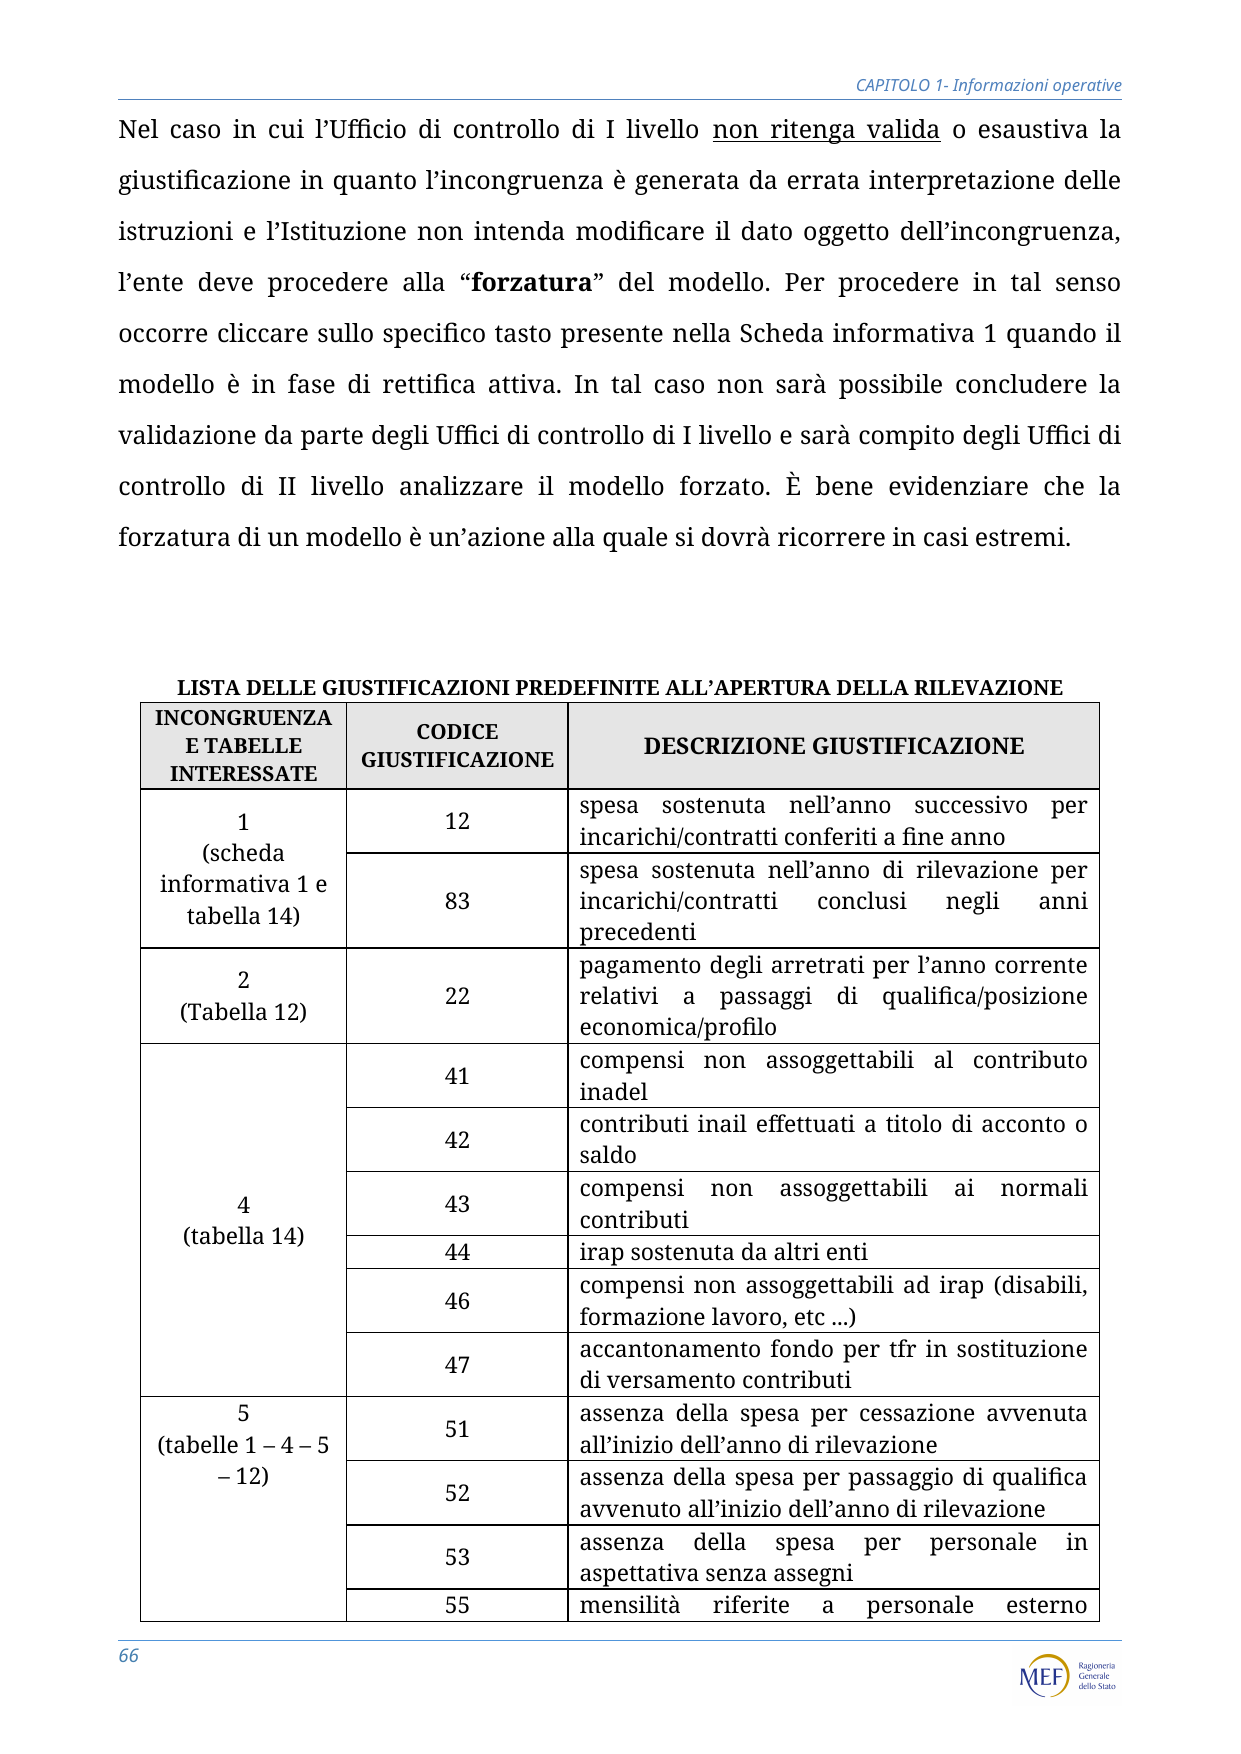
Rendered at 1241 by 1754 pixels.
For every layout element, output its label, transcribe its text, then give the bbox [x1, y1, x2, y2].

table_header CODICE GIUSTIFICAZIONE [347, 703, 567, 788]
table_cell 53 [347, 1526, 567, 1588]
table_cell 47 [347, 1333, 567, 1396]
table_cell spesa sostenuta nell’anno di rilevazione per incarichi/contratti conclusi negli anni precedenti [569, 854, 1099, 947]
table_cell 41 [347, 1044, 567, 1107]
table_header DESCRIZIONE GIUSTIFICAZIONE [569, 703, 1099, 788]
text LISTA DELLE GIUSTIFICAZIONI PREDEFINITE ALL’APERTURA DELLA RILEVAZIONE [118, 673, 1122, 702]
table_cell 55 [347, 1590, 567, 1621]
table_cell 22 [347, 949, 567, 1043]
table_cell 5 (tabelle 1 – 4 – 5 – 12) [141, 1397, 346, 1621]
table_header INCONGRUENZA E TABELLE INTERESSATE [141, 703, 346, 788]
table_cell 4 (tabella 14) [141, 1044, 346, 1396]
table_cell contributi inail effettuati a titolo di acconto o saldo [569, 1108, 1099, 1171]
table_cell assenza della spesa per cessazione avvenuta all’inizio dell’anno di rilevazione [569, 1397, 1099, 1460]
table_cell irap sostenuta da altri enti [569, 1236, 1099, 1268]
table_cell 52 [347, 1461, 567, 1524]
table_cell compensi non assoggettabili ai normali contributi [569, 1172, 1099, 1235]
table_cell 12 [347, 790, 567, 852]
table_cell 2 (Tabella 12) [141, 949, 346, 1043]
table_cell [569, 1590, 1099, 1621]
table_cell compensi non assoggettabili ad irap (disabili, formazione lavoro, etc ...) [569, 1269, 1099, 1332]
table_cell assenza della spesa per passaggio di qualifica avvenuto all’inizio dell’anno di rilevazione [569, 1461, 1099, 1524]
table_cell 83 [347, 854, 567, 947]
table_cell accantonamento fondo per tfr in sostituzione di versamento contributi [569, 1333, 1099, 1396]
picture [1011, 1645, 1122, 1706]
table_cell 43 [347, 1172, 567, 1235]
table_cell compensi non assoggettabili al contributo inadel [569, 1044, 1099, 1107]
table_cell assenza della spesa per personale in aspettativa senza assegni [569, 1526, 1099, 1588]
table_cell 42 [347, 1108, 567, 1171]
table_cell 44 [347, 1236, 567, 1268]
table_cell spesa sostenuta nell’anno successivo per incarichi/contratti conferiti a fine anno [569, 790, 1099, 852]
table_cell 51 [347, 1397, 567, 1460]
text Nel caso in cui l’Ufficio di controllo di I livello non ritenga valida o esaustiva la giustificazione in quanto l’incongruenza è generata da errata interpretazione delle istruzioni e l’Istituzione non intenda modificare il dato oggetto dell’incongruenza, l’ente deve procedere alla “forzatura” del modello. Per procedere in tal senso occorre cliccare sullo specifico tasto presente nella Scheda informativa 1 quando il modello è in fase di rettifica attiva. In tal caso non sarà possibile concludere la validazione da parte degli Uffici di controllo di I livello e sarà compito degli Uffici di controllo di II livello analizzare il modello forzato. È bene evidenziare che la forzatura di un modello è un’azione alla quale si dovrà ricorrere in casi estremi. [118, 112, 1122, 554]
table_cell pagamento degli arretrati per l’anno corrente relativi a passaggi di qualifica/posizione economica/profilo [569, 949, 1099, 1043]
table_cell 46 [347, 1269, 567, 1332]
table_cell 1 (scheda informativa 1 e tabella 14) [141, 790, 346, 947]
